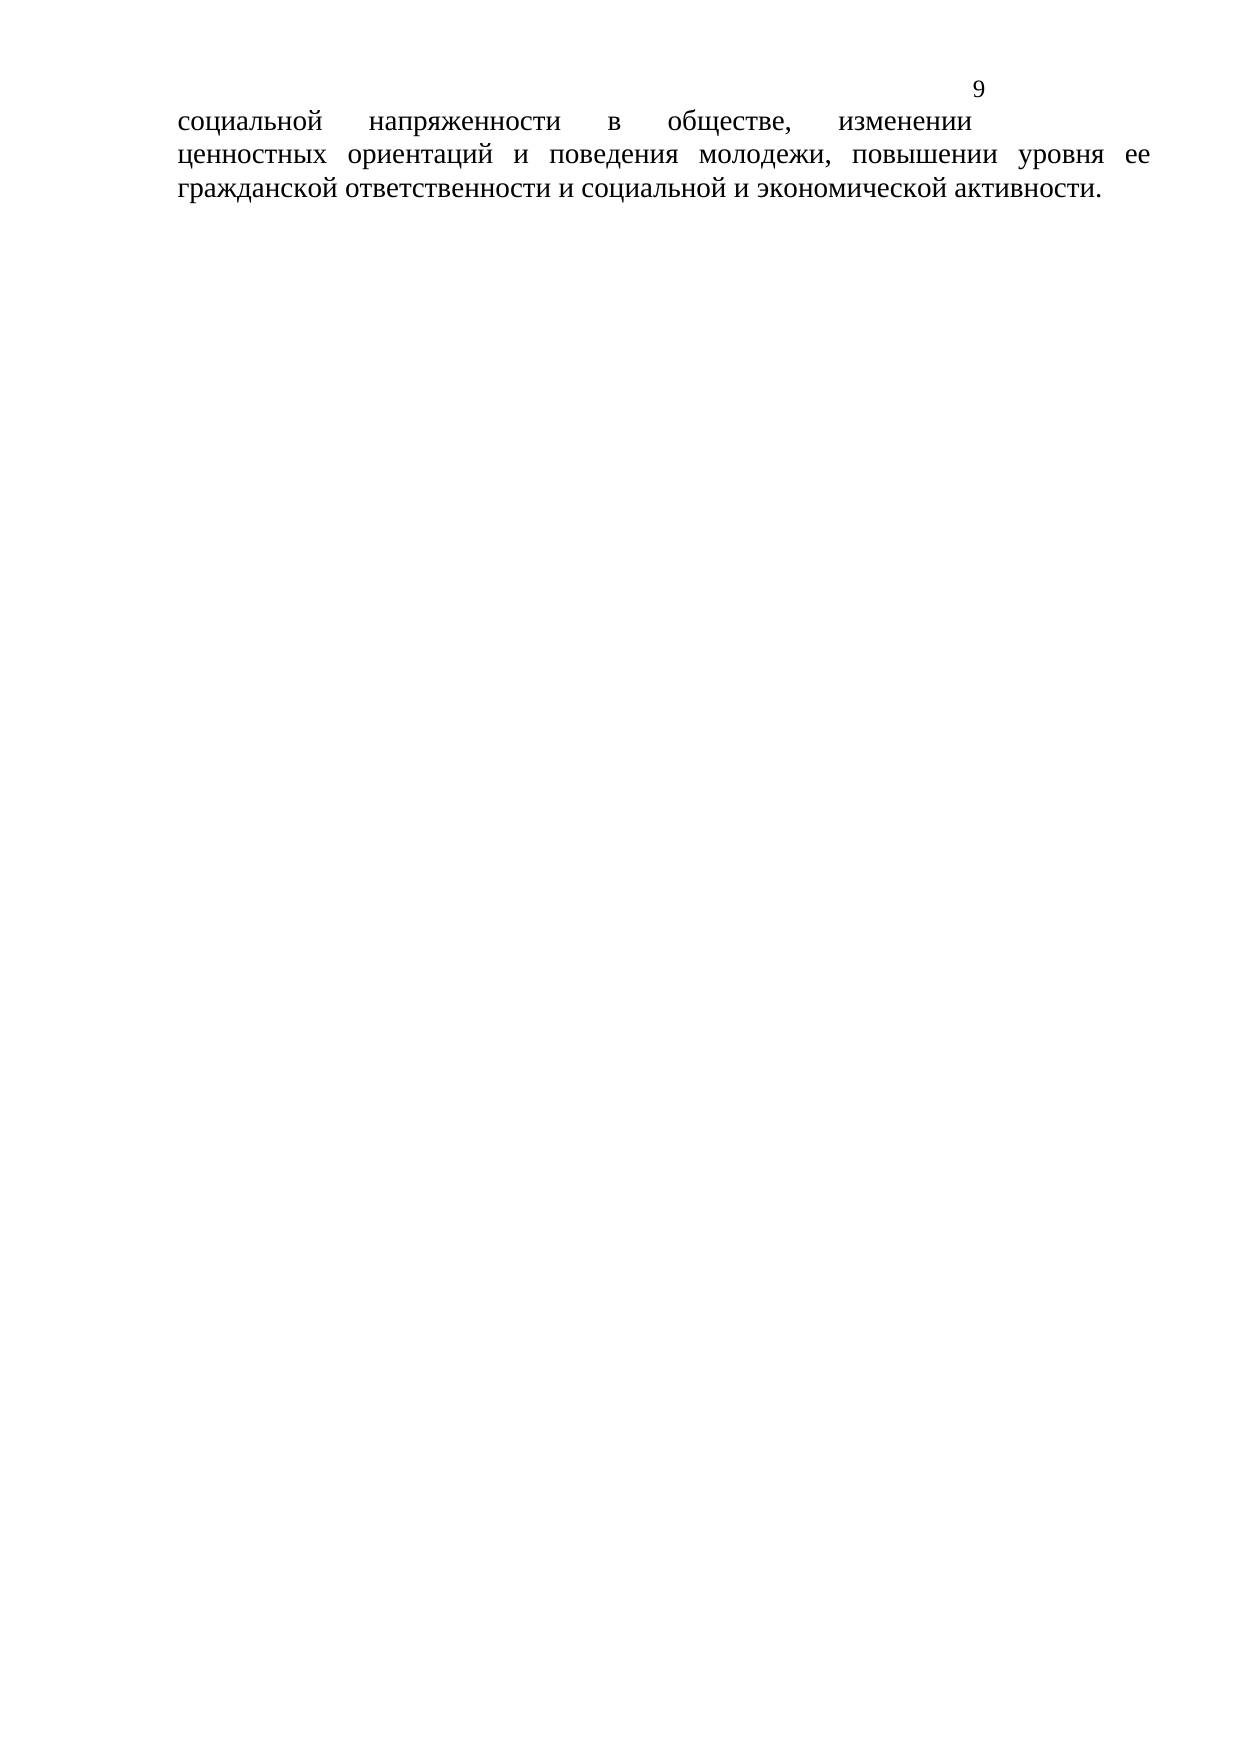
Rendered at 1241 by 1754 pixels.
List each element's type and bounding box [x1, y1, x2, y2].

text [177, 103, 1152, 203]
